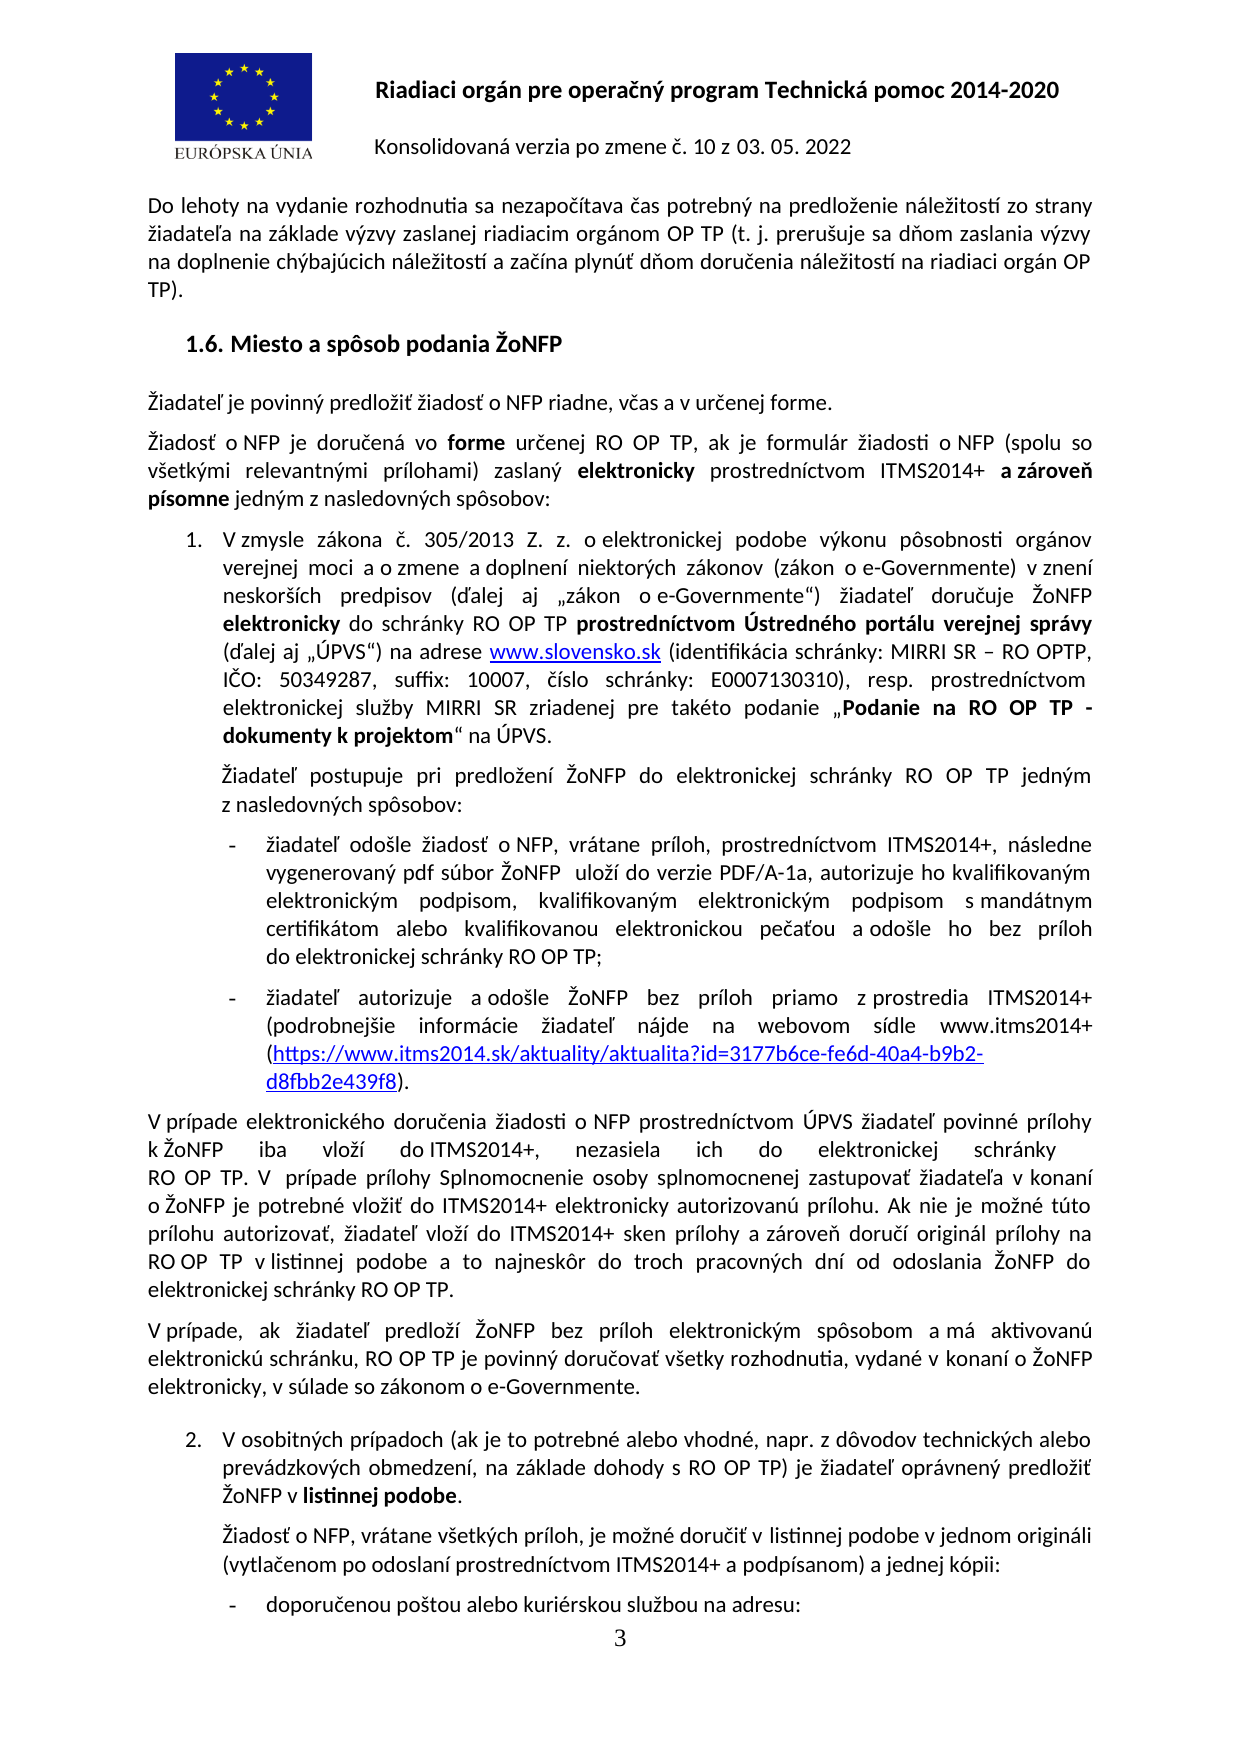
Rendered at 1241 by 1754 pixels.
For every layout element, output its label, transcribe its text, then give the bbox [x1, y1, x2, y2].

list Miesto a spôsob podania ŽoNFP [185, 328, 1093, 358]
text Žiadateľ je povinný predložiť žiadosť o NFP riadne, včas a v určenej forme. [148, 388, 1093, 416]
list doporučenou poštou alebo kuriérskou službou na adresu: [228, 1590, 1093, 1618]
text V prípade, ak žiadateľ predloží ŽoNFP bez príloh elektronickým spôsobom a má aktivovanú elektronickú schránku, RO OP TP je povinný doručovať všetky rozhodnutia, vydané v konaní o ŽoNFP elektronicky, v súlade so zákonom o e-Governmente. [148, 1316, 1093, 1400]
text Do lehoty na vydanie rozhodnutia sa nezapočítava čas potrebný na predloženie náležitostí zo strany žiadateľa na základe výzvy zaslanej riadiacim orgánom OP TP (t. j. prerušuje sa dňom zaslania výzvy na doplnenie chýbajúcich náležitostí a začína plynúť dňom doručenia náležitostí na riadiaci orgán OP TP). [148, 191, 1093, 303]
text Žiadateľ postupuje pri predložení ŽoNFP do elektronickej schránky RO OP TP jedným z nasledovných spôsobov: [221, 762, 1093, 818]
list Žiadosť o NFP, vrátane všetkých príloh, je možné doručiť v listinnej podobe v jednom origináli (vytlačenom po odoslaní prostredníctvom ITMS2014+ a podpísanom) a jednej kópii: [222, 1522, 1093, 1578]
text Žiadosť o NFP je doručená vo forme určenej RO OP TP, ak je formulár žiadosti o NFP (spolu so všetkými relevantnými prílohami) zaslaný elektronicky prostredníctvom ITMS2014+ a zároveň písomne jedným z nasledovných spôsobov: [148, 428, 1093, 512]
picture [174, 53, 313, 159]
list V osobitných prípadoch (ak je to potrebné alebo vhodné, napr. z dôvodov technických alebo prevádzkových obmedzení, na základe dohody s RO OP TP) je žiadateľ oprávnený predložiť ŽoNFP v listinnej podobe. [185, 1425, 1093, 1509]
list žiadateľ autorizuje a odošle ŽoNFP bez príloh priamo z prostredia ITMS2014+ (podrobnejšie informácie žiadateľ nájde na webovom sídle www.itms2014+ (https://www.itms2014.sk/aktuality/aktualita?id=3177b6ce-fe6d-40a4-b9b2-d8fbb2e439f8). [228, 983, 1093, 1095]
list V zmysle zákona č. 305/2013 Z. z. o elektronickej podobe výkonu pôsobnosti orgánov verejnej moci a o zmene a doplnení niektorých zákonov (zákon o e-Governmente) v znení neskorších predpisov (ďalej aj „zákon o e-Governmente“) žiadateľ doručuje ŽoNFP elektronicky do schránky RO OP TP prostredníctvom Ústredného portálu verejnej správy (ďalej aj „ÚPVS“) na adrese www.slovensko.sk (identifikácia schránky: MIRRI SR – RO OPTP, IČO: 50349287, suffix: 10007, číslo schránky: E0007130310), resp. prostredníctvom elektronickej služby MIRRI SR zriadenej pre takéto podanie „Podanie na RO OP TP - dokumenty k projektom“ na ÚPVS. [185, 525, 1093, 749]
text V prípade elektronického doručenia žiadosti o NFP prostredníctvom ÚPVS žiadateľ povinné prílohy k ŽoNFP iba vloží do ITMS2014+, nezasiela ich do elektronickej schránky RO OP TP. V prípade prílohy Splnomocnenie osoby splnomocnenej zastupovať žiadateľa v konaní o ŽoNFP je potrebné vložiť do ITMS2014+ elektronicky autorizovanú prílohu. Ak nie je možné túto prílohu autorizovať, žiadateľ vloží do ITMS2014+ sken prílohy a zároveň doručí originál prílohy na RO OP TP v listinnej podobe a to najneskôr do troch pracovných dní od odoslania ŽoNFP do elektronickej schránky RO OP TP. [148, 1107, 1093, 1303]
list žiadateľ odošle žiadosť o NFP, vrátane príloh, prostredníctvom ITMS2014+, následne vygenerovaný pdf súbor ŽoNFP uloží do verzie PDF/A-1a, autorizuje ho kvalifikovaným elektronickým podpisom, kvalifikovaným elektronickým podpisom s mandátnym certifikátom alebo kvalifikovanou elektronickou pečaťou a odošle ho bez príloh do elektronickej schránky RO OP TP; [228, 830, 1093, 970]
